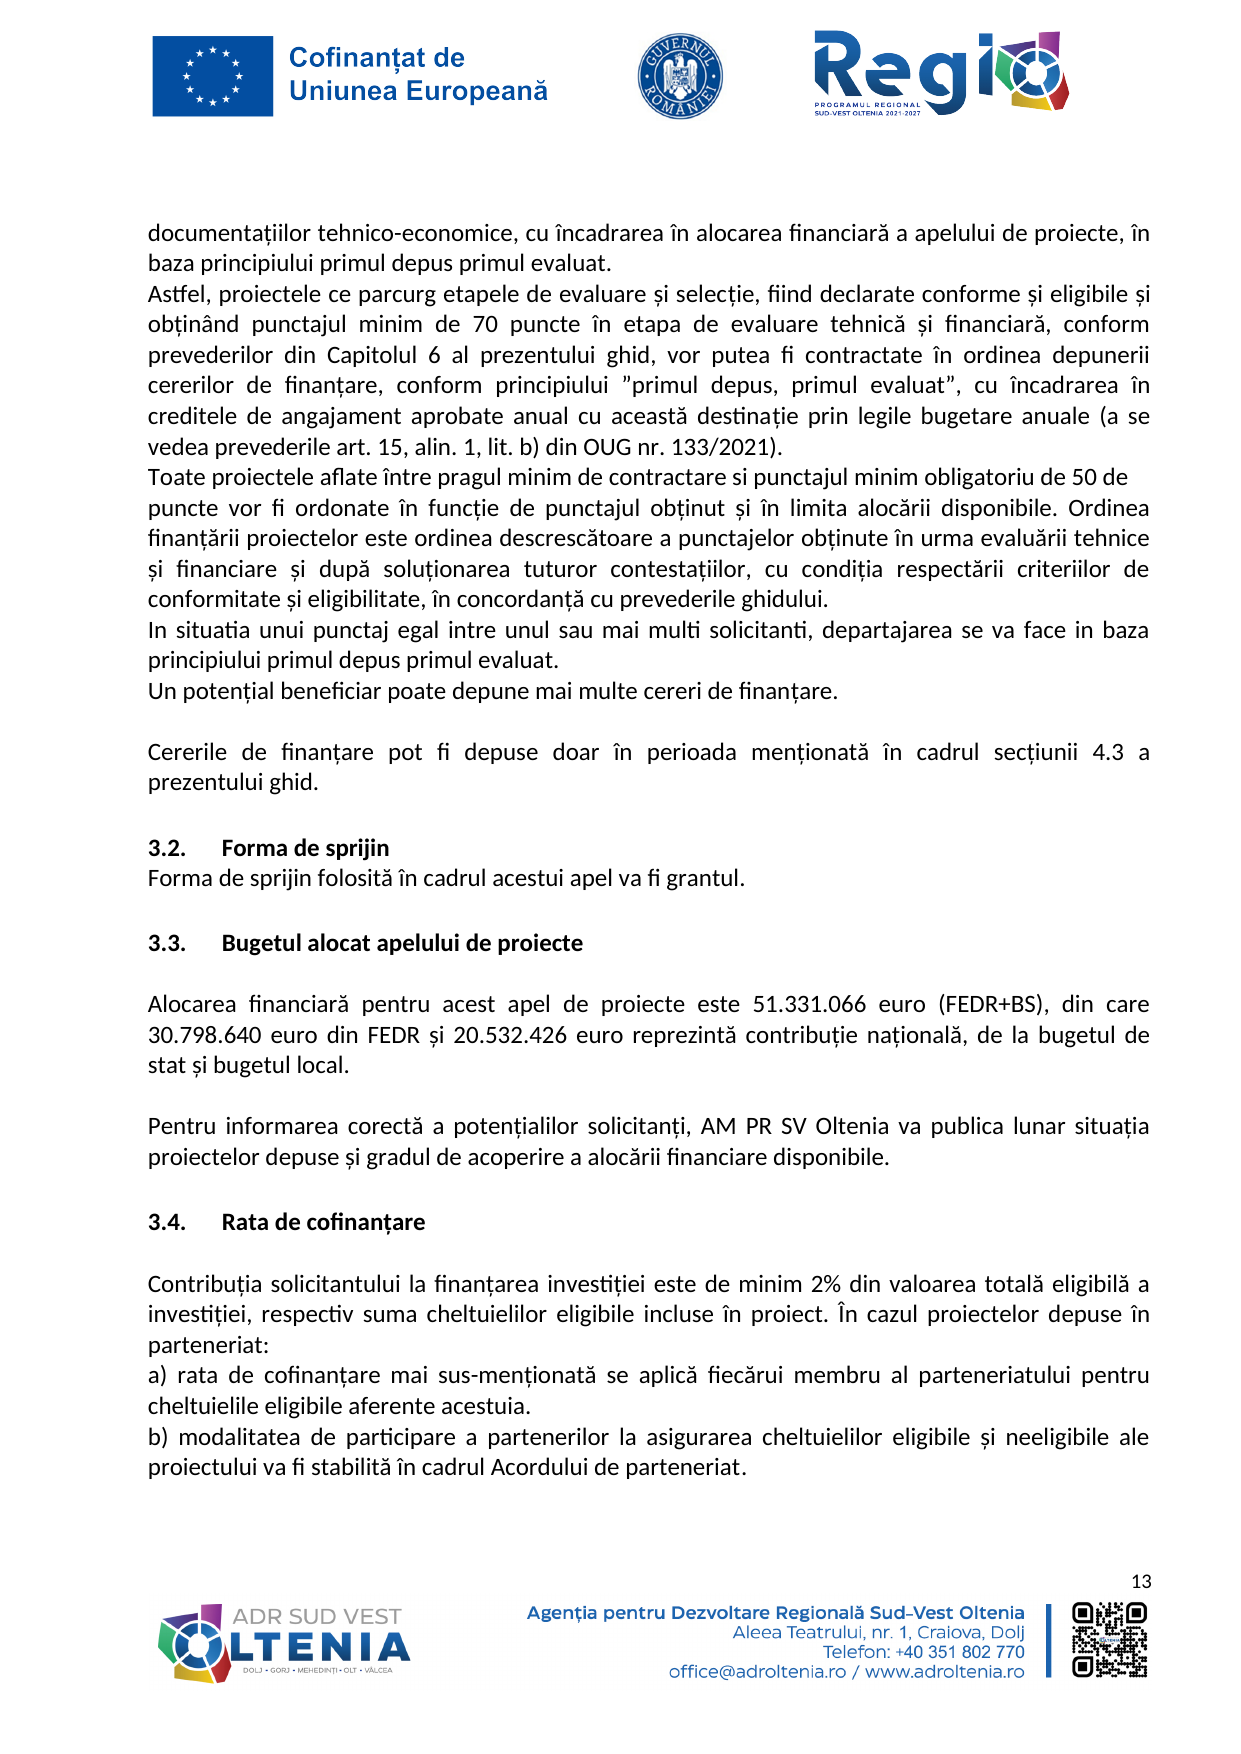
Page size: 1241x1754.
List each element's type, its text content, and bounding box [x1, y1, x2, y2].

text a) rata de cofinanțare mai sus-menționată se aplică fiecărui membru al parteneriatului pentru cheltuielile eligibile aferente acestuia. [148, 1359, 1152, 1421]
text b) modalitatea de participare a partenerilor la asigurarea cheltuielilor eligibile și neeligibile ale proiectului va fi stabilită în cadrul Acordului de parteneriat. [148, 1421, 1152, 1482]
picture [812, 29, 1071, 119]
picture [147, 31, 550, 120]
text Astfel, proiectele ce parcurg etapele de evaluare și selecţie, fiind declarate conforme și eligibile și obținând punctajul minim de 70 puncte în etapa de evaluare tehnică și financiară, conform prevederilor din Capitolul 6 al prezentului ghid, vor putea fi contractate în ordinea depunerii cererilor de finanțare, conform principiului ”primul depus, primul evaluat”, cu încadrarea în creditele de angajament aprobate anual cu această destinaţie prin legile bugetare anuale (a se vedea prevederile art. 15, alin. 1, lit. b) din OUG nr. 133/2021). [148, 278, 1152, 461]
subtitle 3.2. Forma de sprijin [148, 832, 1152, 862]
subtitle 3.4. Rata de cofinanțare [148, 1206, 1152, 1237]
text Cererile de finanțare pot fi depuse doar în perioada menționată în cadrul secțiunii 4.3 a prezentului ghid. [148, 736, 1152, 797]
text Pentru informarea corectă a potențialilor solicitanți, AM PR SV Oltenia va publica lunar situația proiectelor depuse și gradul de acoperire a alocării financiare disponibile. [148, 1111, 1152, 1172]
subtitle 3.3. Bugetul alocat apelului de proiecte [148, 927, 1152, 958]
text Alocarea financiară pentru acest apel de proiecte este 51.331.066 euro (FEDR+BS), din care 30.798.640 euro din FEDR și 20.532.426 euro reprezintă contribuție națională, de la bugetul de stat și bugetul local. [148, 988, 1152, 1080]
text Toate proiectele aflate între pragul minim de contractare si punctajul minim obligatoriu de 50 de [148, 461, 1152, 492]
text Contribuția solicitantului la finanțarea investiției este de minim 2% din valoarea totală eligibilă a investiției, respectiv suma cheltuielilor eligibile incluse în proiect. În cazul proiectelor depuse în parteneriat: [148, 1268, 1152, 1359]
text puncte vor fi ordonate în funcție de punctajul obținut și în limita alocării disponibile. Ordinea finanțării proiectelor este ordinea descrescătoare a punctajelor obținute în urma evaluării tehnice și financiare și după soluționarea tuturor contestațiilor, cu condiția respectării criteriilor de conformitate și eligibilitate, în concordanță cu prevederile ghidului. [148, 492, 1152, 614]
text Forma de sprijin folosită în cadrul acestui apel va fi grantul. [148, 862, 1152, 893]
text In situatia unui punctaj egal intre unul sau mai multi solicitanti, departajarea se va face in baza principiului primul depus primul evaluat. [148, 614, 1152, 675]
picture [633, 31, 728, 121]
text Un potenţial beneficiar poate depune mai multe cereri de finanţare. [148, 675, 1152, 705]
picture [148, 1593, 1152, 1691]
